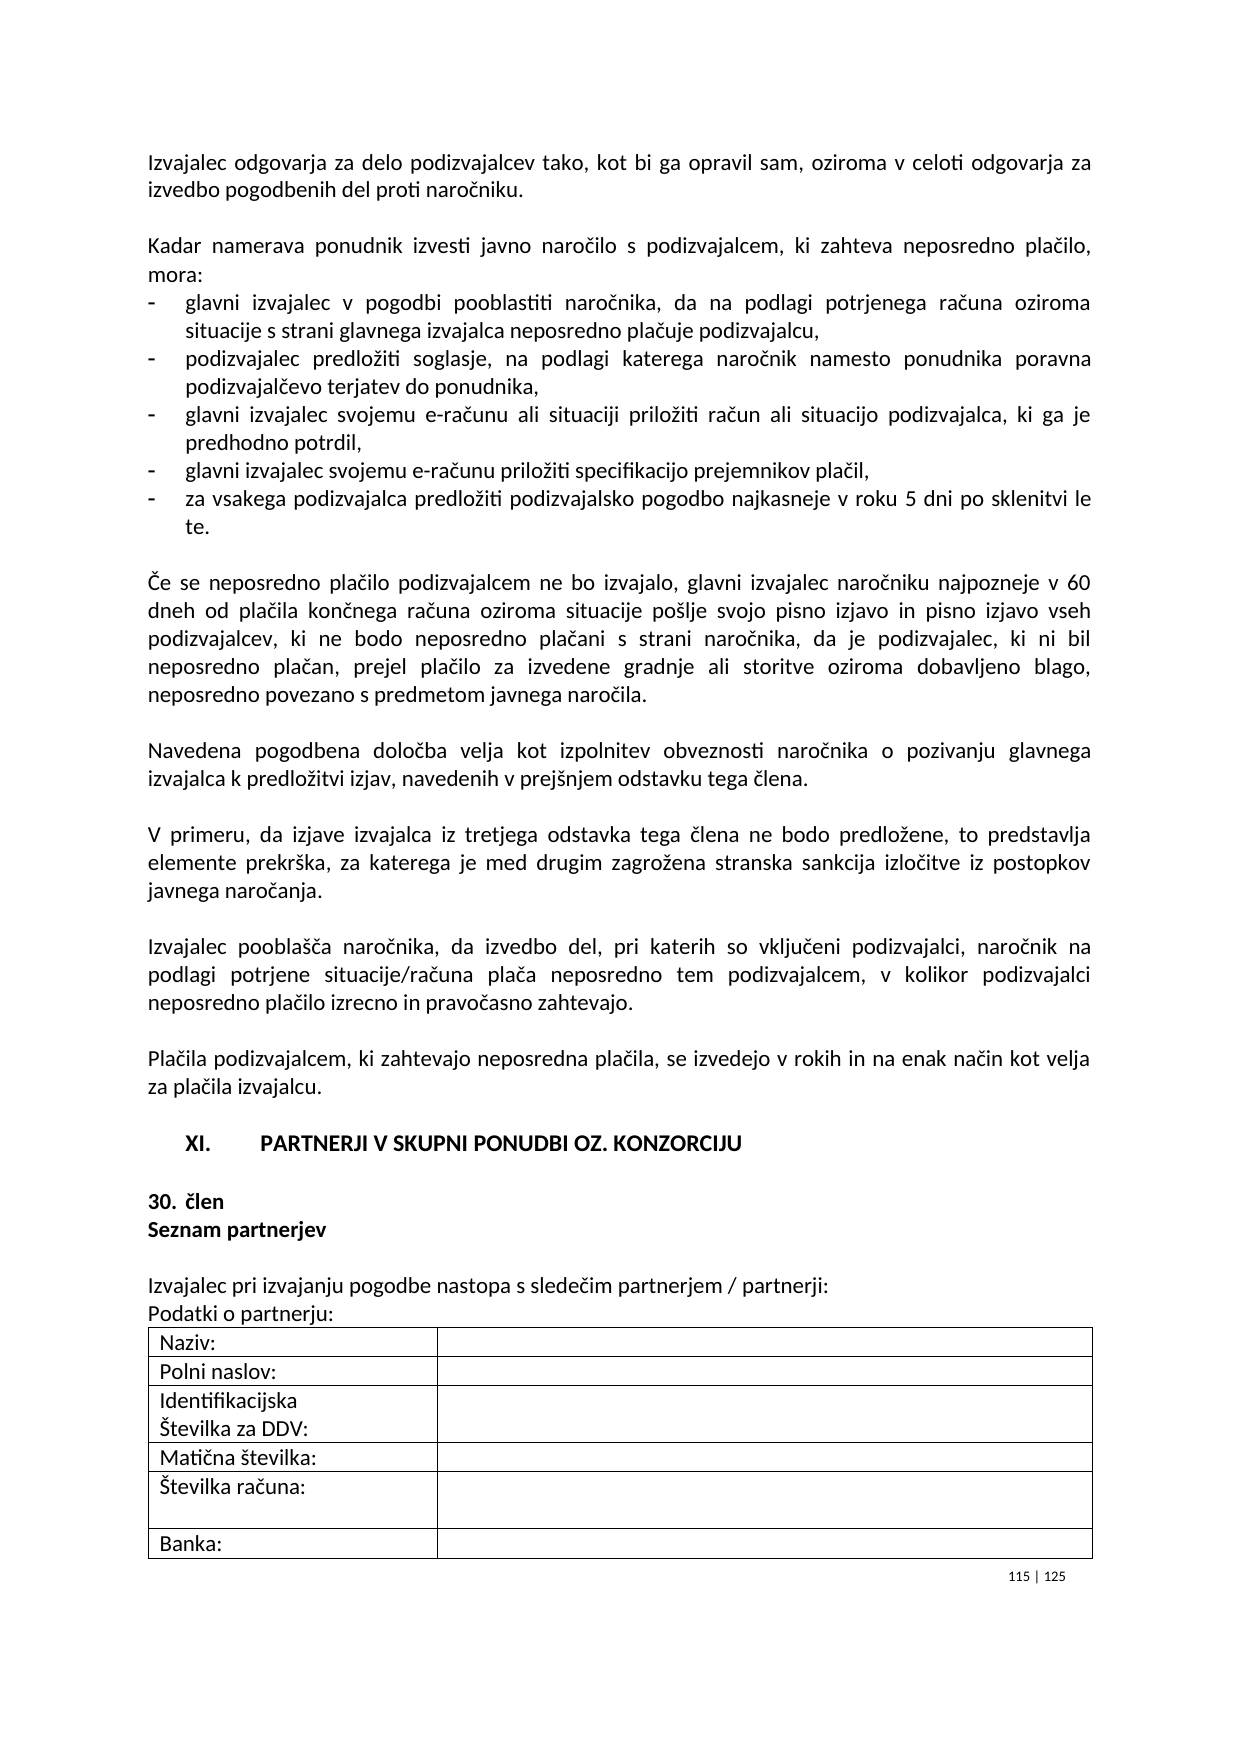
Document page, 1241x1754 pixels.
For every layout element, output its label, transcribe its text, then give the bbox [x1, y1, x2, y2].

table_cell [438, 1357, 1092, 1385]
list člen [148, 1187, 1093, 1215]
text Navedena pogodbena določba velja kot izpolnitev obveznosti naročnika o pozivanju glavnega izvajalca k predložitvi izjav, navedenih v prejšnjem odstavku tega člena. [148, 736, 1093, 792]
text V primeru, da izjave izvajalca iz tretjega odstavka tega člena ne bodo predložene, to predstavlja elemente prekrška, za katerega je med drugim zagrožena stranska sankcija izločitve iz postopkov javnega naročanja. [148, 820, 1093, 904]
text Če se neposredno plačilo podizvajalcem ne bo izvajalo, glavni izvajalec naročniku najpozneje v 60 dneh od plačila končnega računa oziroma situacije pošlje svojo pisno izjavo in pisno izjavo vseh podizvajalcev, ki ne bodo neposredno plačani s strani naročnika, da je podizvajalec, ki ni bil neposredno plačan, prejel plačilo za izvedene gradnje ali storitve oziroma dobavljeno blago, neposredno povezano s predmetom javnega naročila. [148, 568, 1093, 708]
text Izvajalec pri izvajanju pogodbe nastopa s sledečim partnerjem / partnerji: [148, 1271, 1093, 1299]
list PARTNERJI V SKUPNI PONUDBI OZ. KONZORCIJU [185, 1128, 1093, 1158]
text Podatki o partnerju: [148, 1299, 1093, 1327]
table_cell Banka: [149, 1529, 437, 1557]
text Plačila podizvajalcem, ki zahtevajo neposredna plačila, se izvedejo v rokih in na enak način kot velja za plačila izvajalcu. [148, 1044, 1093, 1100]
list glavni izvajalec svojemu e-računu ali situaciji priložiti račun ali situacijo podizvajalca, ki ga je predhodno potrdil, [148, 400, 1093, 456]
table_cell [438, 1529, 1092, 1557]
list glavni izvajalec v pogodbi pooblastiti naročnika, da na podlagi potrjenega računa oziroma situacije s strani glavnega izvajalca neposredno plačuje podizvajalcu, [148, 288, 1093, 344]
list za vsakega podizvajalca predložiti podizvajalsko pogodbo najkasneje v roku 5 dni po sklenitvi le te. [148, 484, 1093, 540]
list podizvajalec predložiti soglasje, na podlagi katerega naročnik namesto ponudnika poravna podizvajalčevo terjatev do ponudnika, [148, 344, 1093, 400]
table_cell Polni naslov: [149, 1357, 437, 1385]
table_cell Številka računa: [149, 1472, 437, 1528]
text Izvajalec odgovarja za delo podizvajalcev tako, kot bi ga opravil sam, oziroma v celoti odgovarja za izvedbo pogodbenih del proti naročniku. [148, 148, 1093, 204]
text Izvajalec pooblašča naročnika, da izvedbo del, pri katerih so vključeni podizvajalci, naročnik na podlagi potrjene situacije/računa plača neposredno tem podizvajalcem, v kolikor podizvajalci neposredno plačilo izrecno in pravočasno zahtevajo. [148, 932, 1093, 1016]
table_header [438, 1328, 1092, 1356]
table_cell Matična številka: [149, 1443, 437, 1471]
list glavni izvajalec svojemu e-računu priložiti specifikacijo prejemnikov plačil, [148, 456, 1093, 484]
text Kadar namerava ponudnik izvesti javno naročilo s podizvajalcem, ki zahteva neposredno plačilo, mora: [148, 232, 1093, 288]
table_cell Identifikacijska Številka za DDV: [149, 1386, 437, 1442]
table_cell [438, 1472, 1092, 1528]
table_cell [438, 1443, 1092, 1471]
table_cell [438, 1386, 1092, 1442]
text Seznam partnerjev [148, 1215, 1093, 1243]
table_header Naziv: [149, 1328, 437, 1356]
